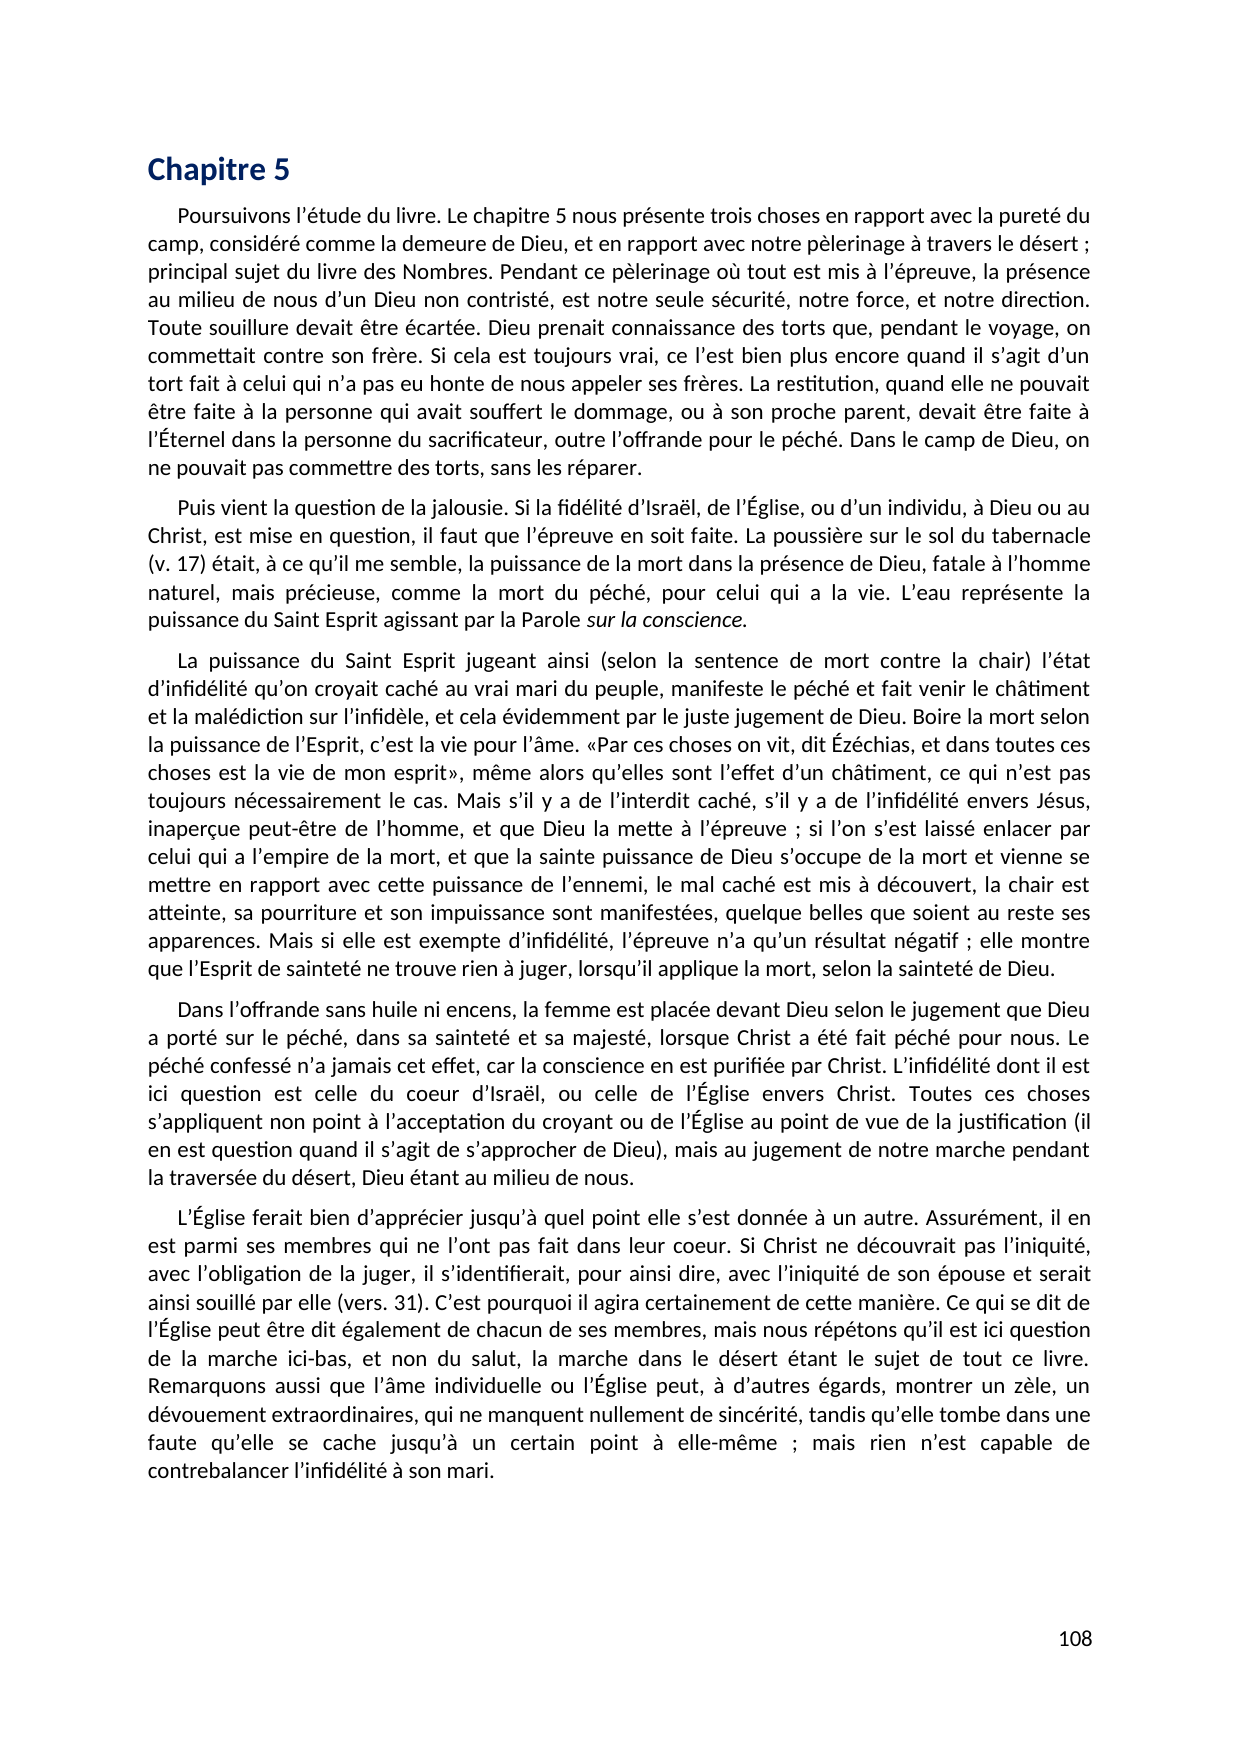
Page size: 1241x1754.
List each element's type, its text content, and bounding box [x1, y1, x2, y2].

text La puissance du Saint Esprit jugeant ainsi (selon la sentence de mort contre la chair) l’état d’infidélité qu’on croyait caché au vrai mari du peuple, manifeste le péché et fait venir le châtiment et la malédiction sur l’infidèle, et cela évidemment par le juste jugement de Dieu. Boire la mort selon la puissance de l’Esprit, c’est la vie pour l’âme. «Par ces choses on vit, dit Ézéchias, et dans toutes ces choses est la vie de mon esprit», même alors qu’elles sont l’effet d’un châtiment, ce qui n’est pas toujours nécessairement le cas. Mais s’il y a de l’interdit caché, s’il y a de l’infidélité envers Jésus, inaperçue peut-être de l’homme, et que Dieu la mette à l’épreuve ; si l’on s’est laissé enlacer par celui qui a l’empire de la mort, et que la sainte puissance de Dieu s’occupe de la mort et vienne se mettre en rapport avec cette puissance de l’ennemi, le mal caché est mis à découvert, la chair est atteinte, sa pourriture et son impuissance sont manifestées, quelque belles que soient au reste ses apparences. Mais si elle est exempte d’infidélité, l’épreuve n’a qu’un résultat négatif ; elle montre que l’Esprit de sainteté ne trouve rien à juger, lorsqu’il applique la mort, selon la sainteté de Dieu. [148, 646, 1093, 982]
text L’Église ferait bien d’apprécier jusqu’à quel point elle s’est donnée à un autre. Assurément, il en est parmi ses membres qui ne l’ont pas fait dans leur coeur. Si Christ ne découvrait pas l’iniquité, avec l’obligation de la juger, il s’identifierait, pour ainsi dire, avec l’iniquité de son épouse et serait ainsi souillé par elle (vers. 31). C’est pourquoi il agira certainement de cette manière. Ce qui se dit de l’Église peut être dit également de chacun de ses membres, mais nous répétons qu’il est ici question de la marche ici-bas, et non du salut, la marche dans le désert étant le sujet de tout ce livre. Remarquons aussi que l’âme individuelle ou l’Église peut, à d’autres égards, montrer un zèle, un dévouement extraordinaires, qui ne manquent nullement de sincérité, tandis qu’elle tombe dans une faute qu’elle se cache jusqu’à un certain point à elle-même ; mais rien n’est capable de contrebalancer l’infidélité à son mari. [148, 1203, 1093, 1484]
text Dans l’offrande sans huile ni encens, la femme est placée devant Dieu selon le jugement que Dieu a porté sur le péché, dans sa sainteté et sa majesté, lorsque Christ a été fait péché pour nous. Le péché confessé n’a jamais cet effet, car la conscience en est purifiée par Christ. L’infidélité dont il est ici question est celle du coeur d’Israël, ou celle de l’Église envers Christ. Toutes ces choses s’appliquent non point à l’acceptation du croyant ou de l’Église au point de vue de la justification (il en est question quand il s’agit de s’approcher de Dieu), mais au jugement de notre marche pendant la traversée du désert, Dieu étant au milieu de nous. [148, 995, 1093, 1191]
text Puis vient la question de la jalousie. Si la fidélité d’Israël, de l’Église, ou d’un individu, à Dieu ou au Christ, est mise en question, il faut que l’épreuve en soit faite. La poussière sur le sol du tabernacle (v. 17) était, à ce qu’il me semble, la puissance de la mort dans la présence de Dieu, fatale à l’homme naturel, mais précieuse, comme la mort du péché, pour celui qui a la vie. L’eau représente la puissance du Saint Esprit agissant par la Parole sur la conscience. [148, 493, 1093, 634]
text Poursuivons l’étude du livre. Le chapitre 5 nous présente trois choses en rapport avec la pureté du camp, considéré comme la demeure de Dieu, et en rapport avec notre pèlerinage à travers le désert ; principal sujet du livre des Nombres. Pendant ce pèlerinage où tout est mis à l’épreuve, la présence au milieu de nous d’un Dieu non contristé, est notre seule sécurité, notre force, et notre direction. Toute souillure devait être écartée. Dieu prenait connaissance des torts que, pendant le voyage, on commettait contre son frère. Si cela est toujours vrai, ce l’est bien plus encore quand il s’agit d’un tort fait à celui qui n’a pas eu honte de nous appeler ses frères. La restitution, quand elle ne pouvait être faite à la personne qui avait souffert le dommage, ou à son proche parent, devait être faite à l’Éternel dans la personne du sacrificateur, outre l’offrande pour le péché. Dans le camp de Dieu, on ne pouvait pas commettre des torts, sans les réparer. [148, 201, 1093, 481]
subtitle Chapitre 5 [148, 148, 1093, 188]
